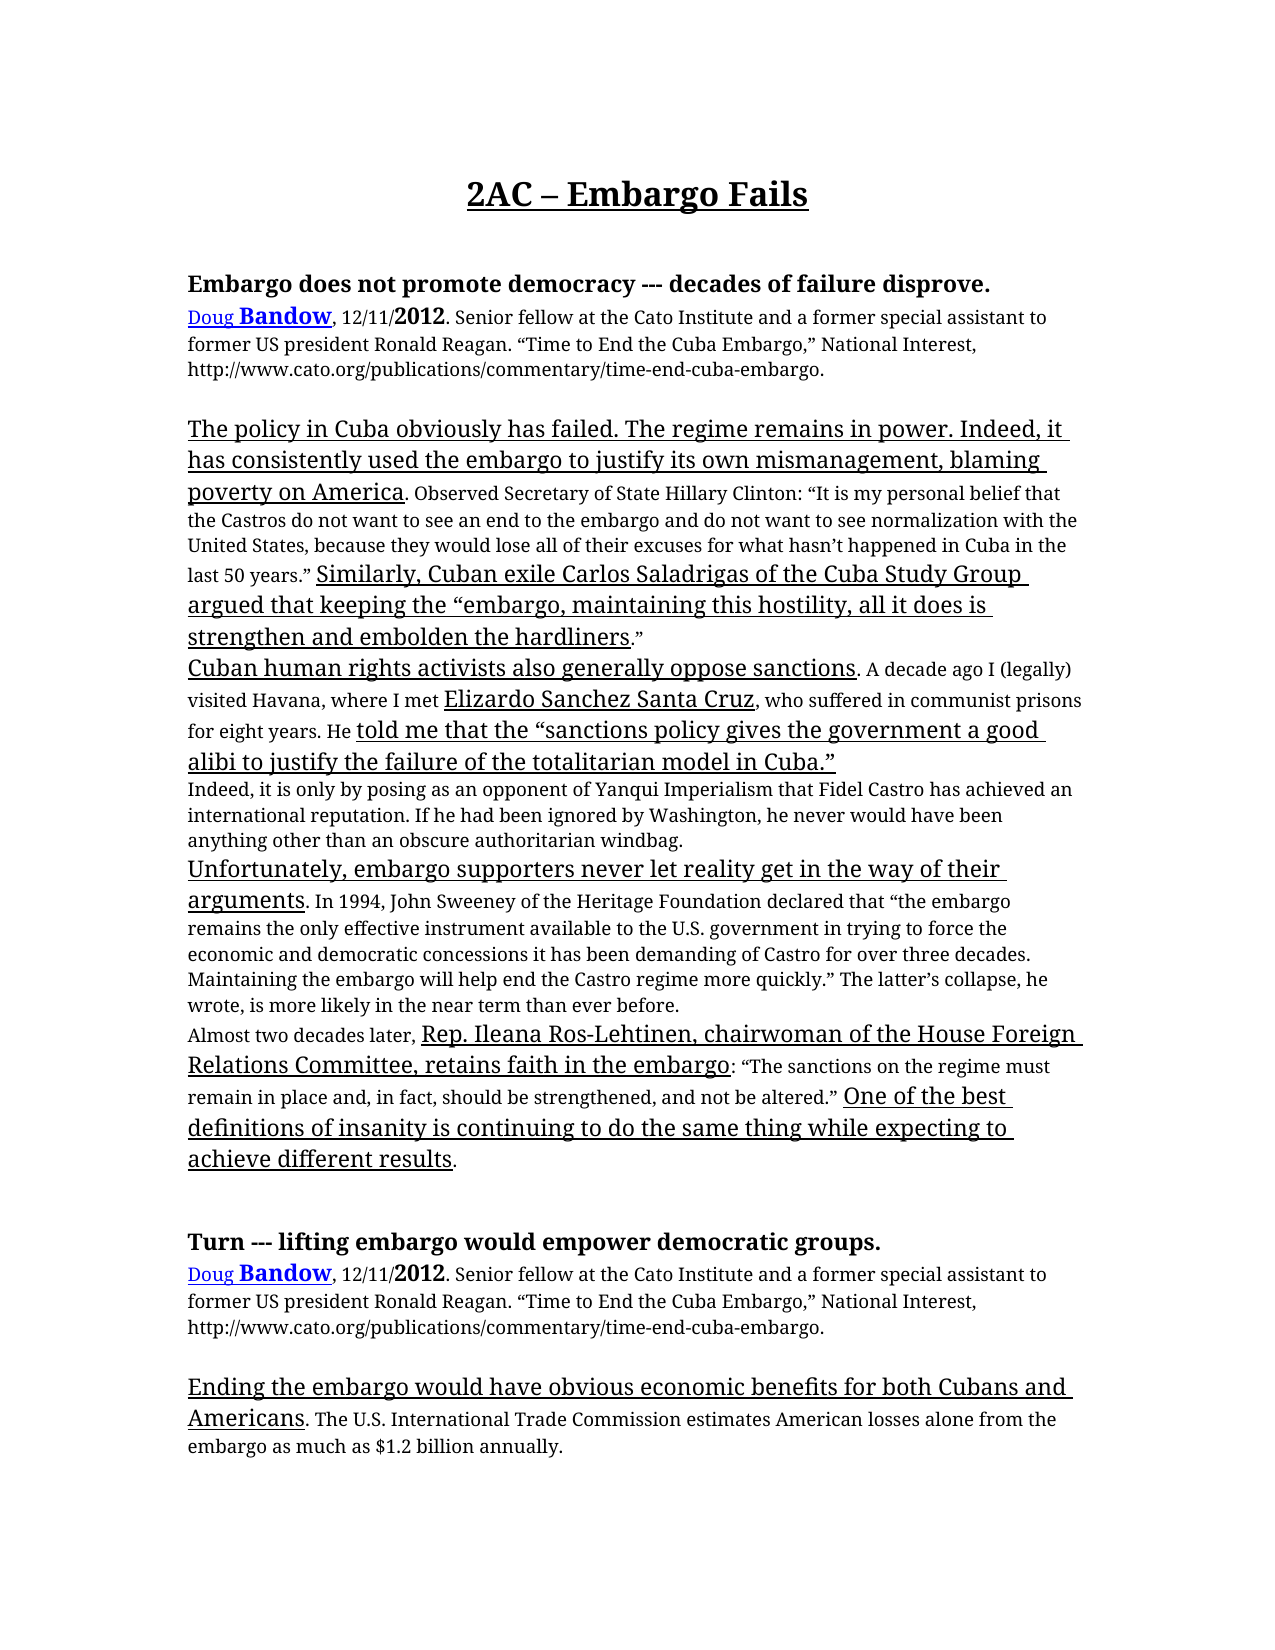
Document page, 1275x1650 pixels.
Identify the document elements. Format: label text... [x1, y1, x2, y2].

subtitle Turn --- lifting embargo would empower democratic groups. [187, 1226, 1087, 1257]
text The policy in Cuba obviously has failed. The regime remains in power. Indeed, it has consistently used the embargo to justify its own mismanagement, blaming poverty on America. Observed Secretary of State Hillary Clinton: “It is my personal belief that the Castros do not want to see an end to the embargo and do not want to see normalization with the United States, because they would lose all of their excuses for what hasn’t happened in Cuba in the last 50 years.” Similarly, Cuban exile Carlos Saladrigas of the Cuba Study Group argued that keeping the “embargo, maintaining this hostility, all it does is strengthen and embolden the hardliners.” [187, 413, 1087, 652]
text Almost two decades later, Rep. Ileana Ros-Lehtinen, chairwoman of the House Foreign Relations Committee, retains faith in the embargo: “The sanctions on the regime must remain in place and, in fact, should be strengthened, and not be altered.” One of the best definitions of insanity is continuing to do the same thing while expecting to achieve different results. [187, 1018, 1087, 1174]
text Unfortunately, embargo supporters never let reality get in the way of their arguments. In 1994, John Sweeney of the Heritage Foundation declared that “the embargo remains the only effective instrument available to the U.S. government in trying to force the economic and democratic concessions it has been demanding of Castro for over three decades. Maintaining the embargo will help end the Castro regime more quickly.” The latter’s collapse, he wrote, is more likely in the near term than ever before. [187, 853, 1087, 1018]
text Indeed, it is only by posing as an opponent of Yanqui Imperialism that Fidel Castro has achieved an international reputation. If he had been ignored by Washington, he never would have been anything other than an obscure authoritarian windbag. [187, 777, 1087, 853]
text Cuban human rights activists also generally oppose sanctions. A decade ago I (legally) visited Havana, where I met Elizardo Sanchez Santa Cruz, who suffered in communist prisons for eight years. He told me that the “sanctions policy gives the government a good alibi to justify the failure of the totalitarian model in Cuba.” [187, 652, 1087, 777]
text Doug Bandow, 12/11/2012. Senior fellow at the Cato Institute and a former special assistant to former US president Ronald Reagan. “Time to End the Cuba Embargo,” National Interest, http://www.cato.org/publications/commentary/time-end-cuba-embargo. [187, 299, 1087, 382]
subtitle 2AC – Embargo Fails [187, 171, 1087, 216]
text Ending the embargo would have obvious economic benefits for both Cubans and Americans. The U.S. International Trade Commission estimates American losses alone from the embargo as much as $1.2 billion annually. [187, 1371, 1087, 1459]
subtitle Embargo does not promote democracy --- decades of failure disprove. [187, 268, 1087, 299]
text Doug Bandow, 12/11/2012. Senior fellow at the Cato Institute and a former special assistant to former US president Ronald Reagan. “Time to End the Cuba Embargo,” National Interest, http://www.cato.org/publications/commentary/time-end-cuba-embargo. [187, 1257, 1087, 1340]
